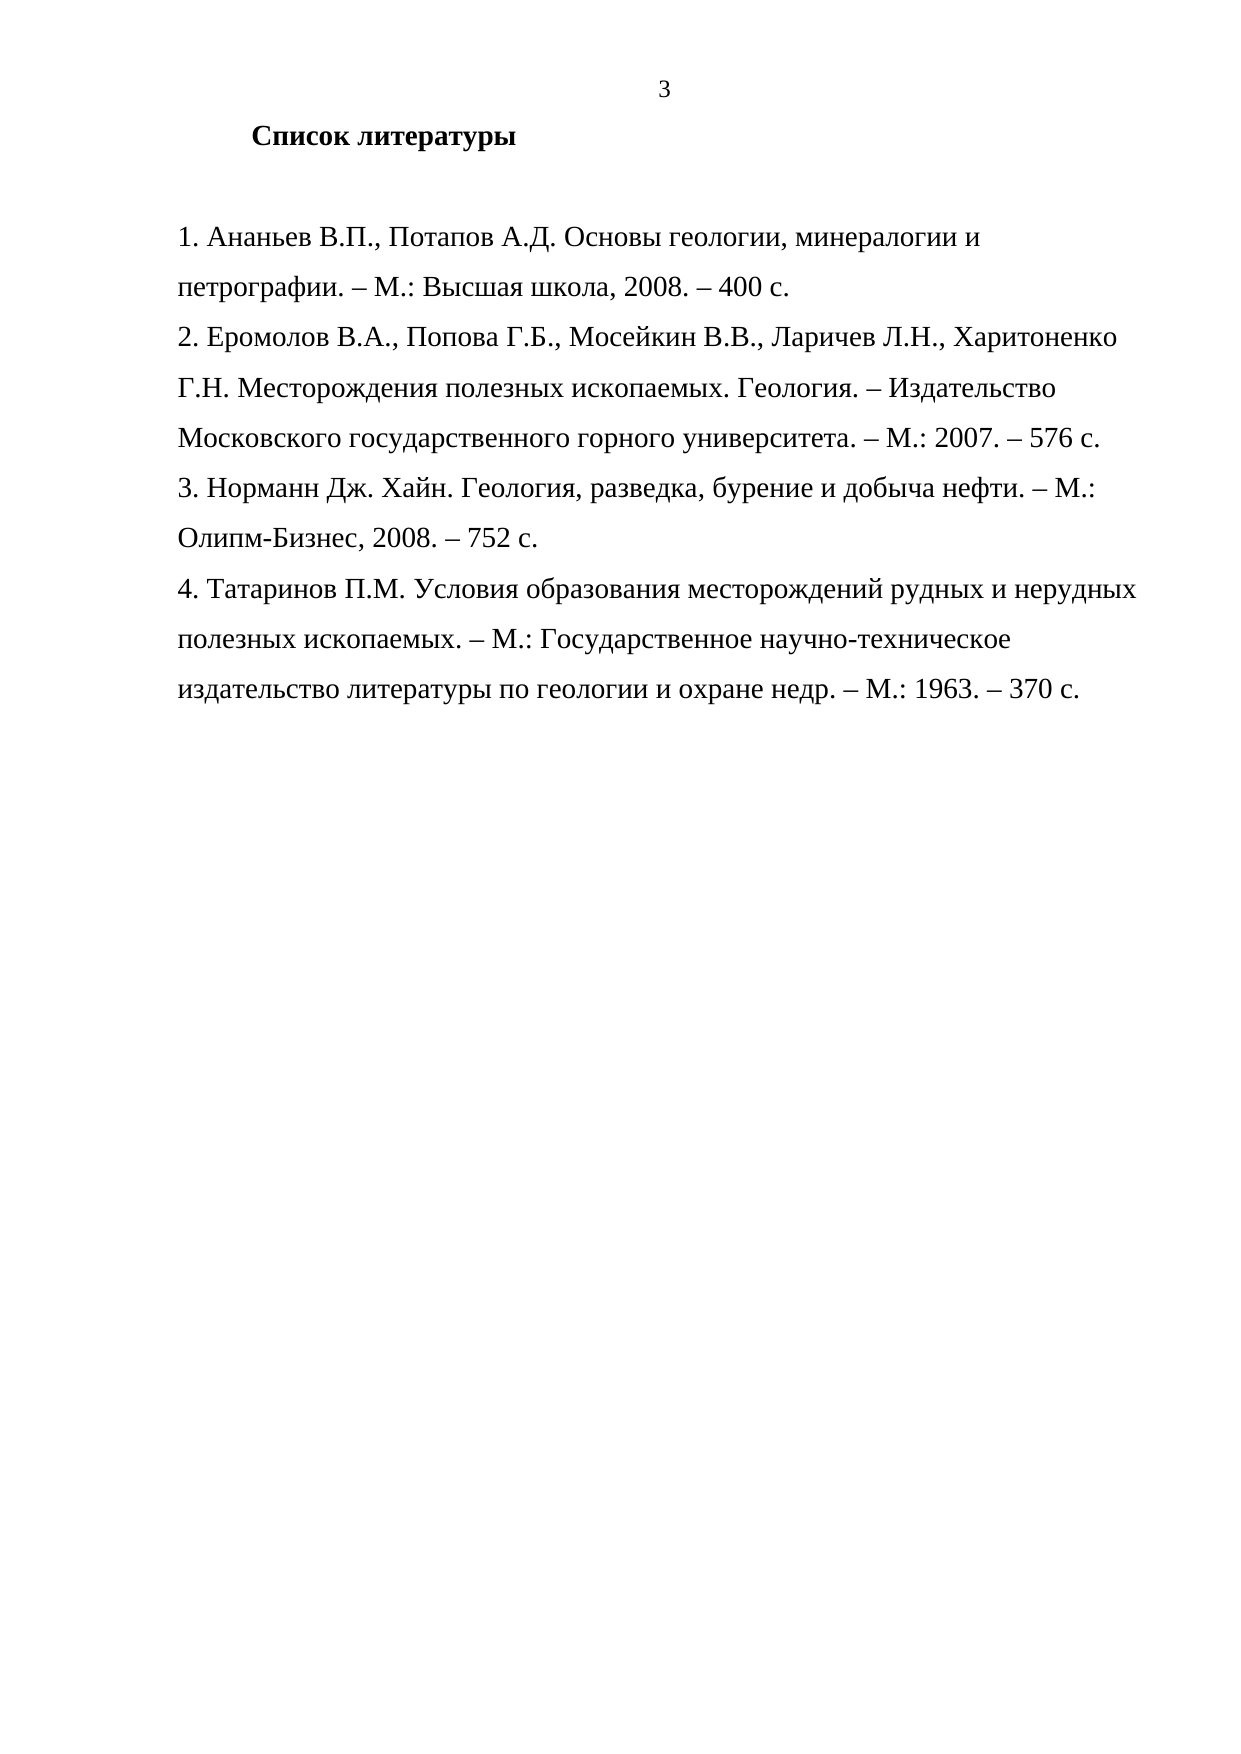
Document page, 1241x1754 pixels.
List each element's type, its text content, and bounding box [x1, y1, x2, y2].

text 2. Еромолов В.А., Попова Г.Б., Мосейкин В.В., Ларичев Л.Н., Харитоненко Г.Н. Месторождения полезных ископаемых. Геология. – Издательство Московского государственного горного университета. – М.: 2007. – 576 с. [177, 319, 1152, 453]
text 4. Татаринов П.М. Условия образования месторождений рудных и нерудных полезных ископаемых. – М.: Государственное научно-техническое издательство литературы по геологии и охране недр. – М.: 1963. – 370 с. [177, 571, 1152, 705]
text 1. Ананьев В.П., Потапов А.Д. Основы геологии, минералогии и петрографии. – М.: Высшая школа, 2008. – 400 с. [177, 219, 1152, 303]
text 3. Норманн Дж. Хайн. Геология, разведка, бурение и добыча нефти. – М.: Олипм-Бизнес, 2008. – 752 с. [177, 470, 1152, 554]
text Список литературы [177, 118, 1152, 152]
